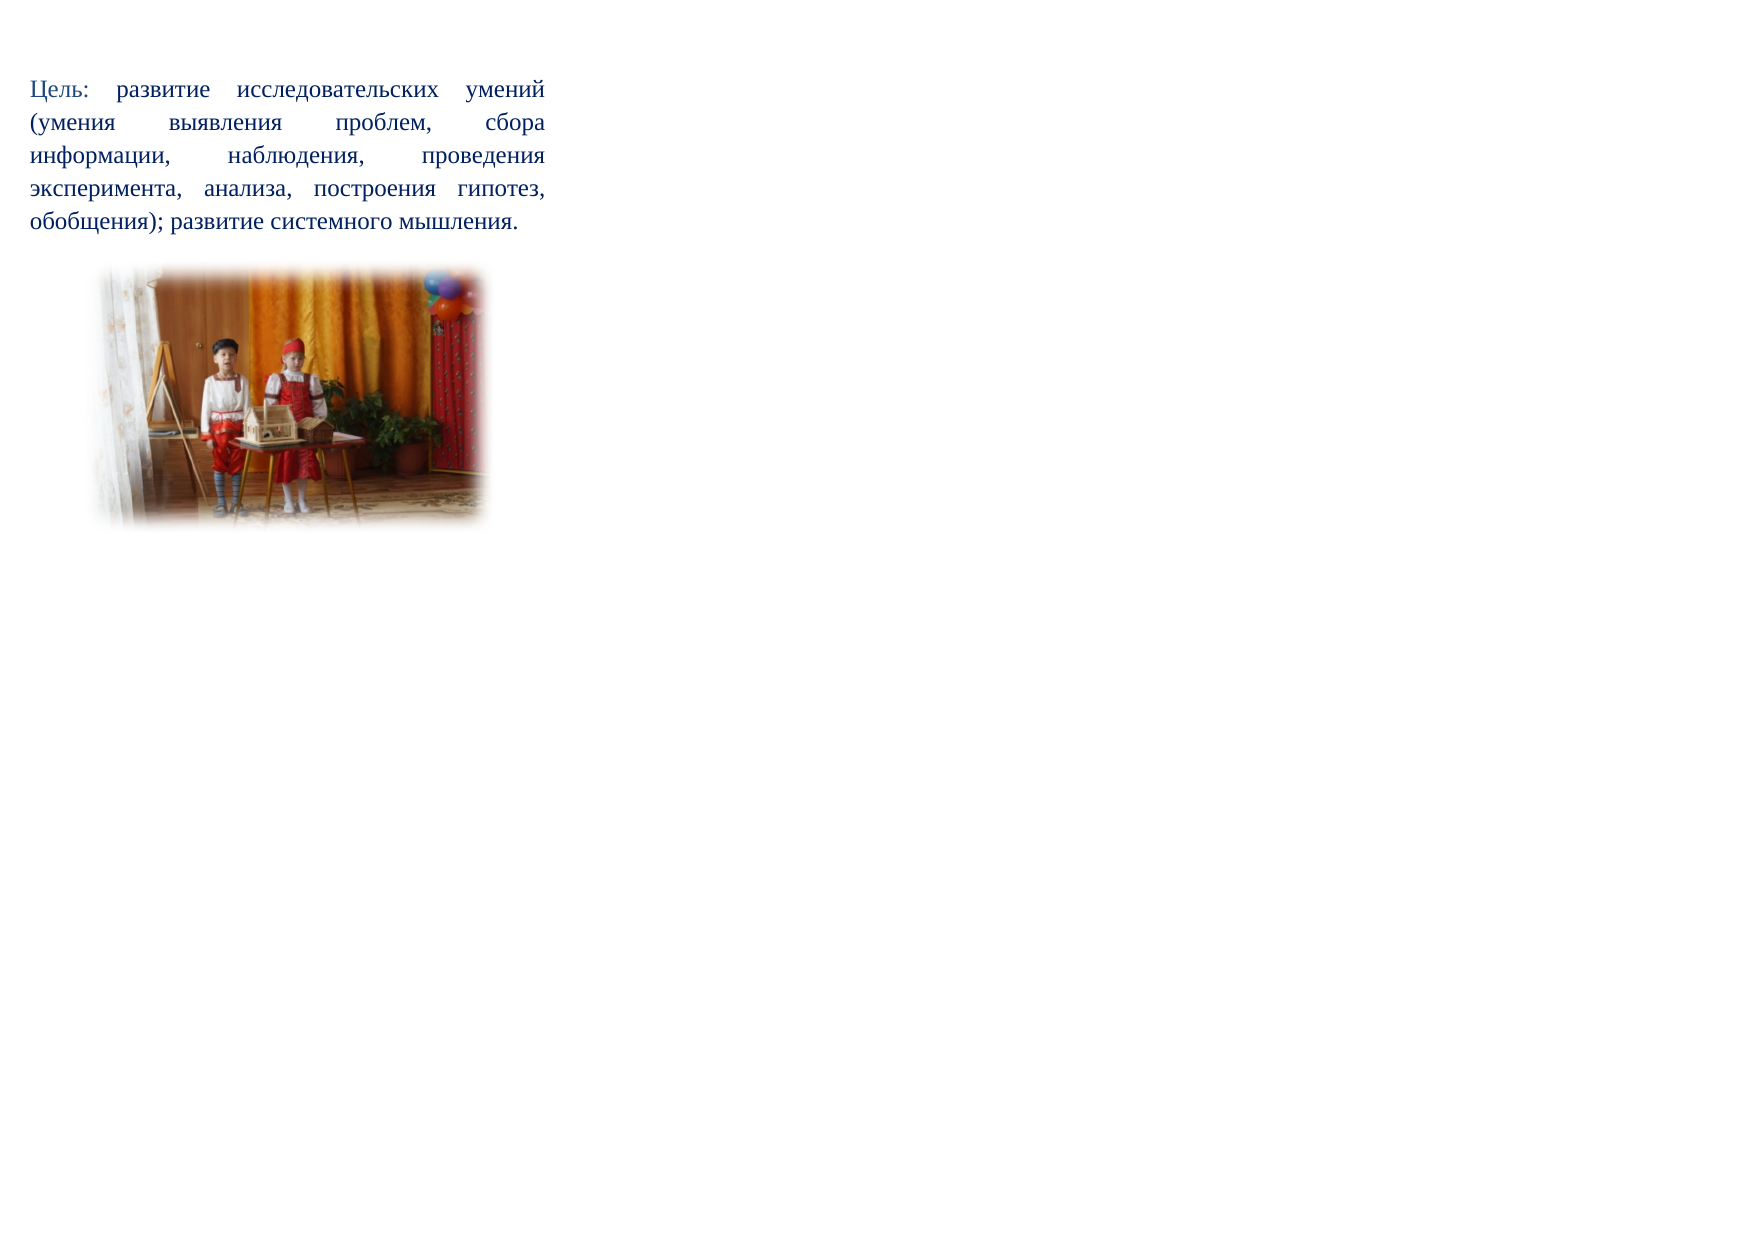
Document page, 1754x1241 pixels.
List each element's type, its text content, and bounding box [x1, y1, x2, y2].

picture [112, 289, 466, 505]
text Цель: развитие исследовательских умений (умения выявления проблем, сбора информации, наблюдения, проведения эксперимента, анализа, построения гипотез, обобщения); развитие системного мышления. [29, 74, 545, 162]
text Цель: развитие исследовательских умений (умения выявления проблем, сбора информации, наблюдения, проведения эксперимента, анализа, построения гипотез, обобщения); развитие системного мышления. [29, 163, 545, 235]
